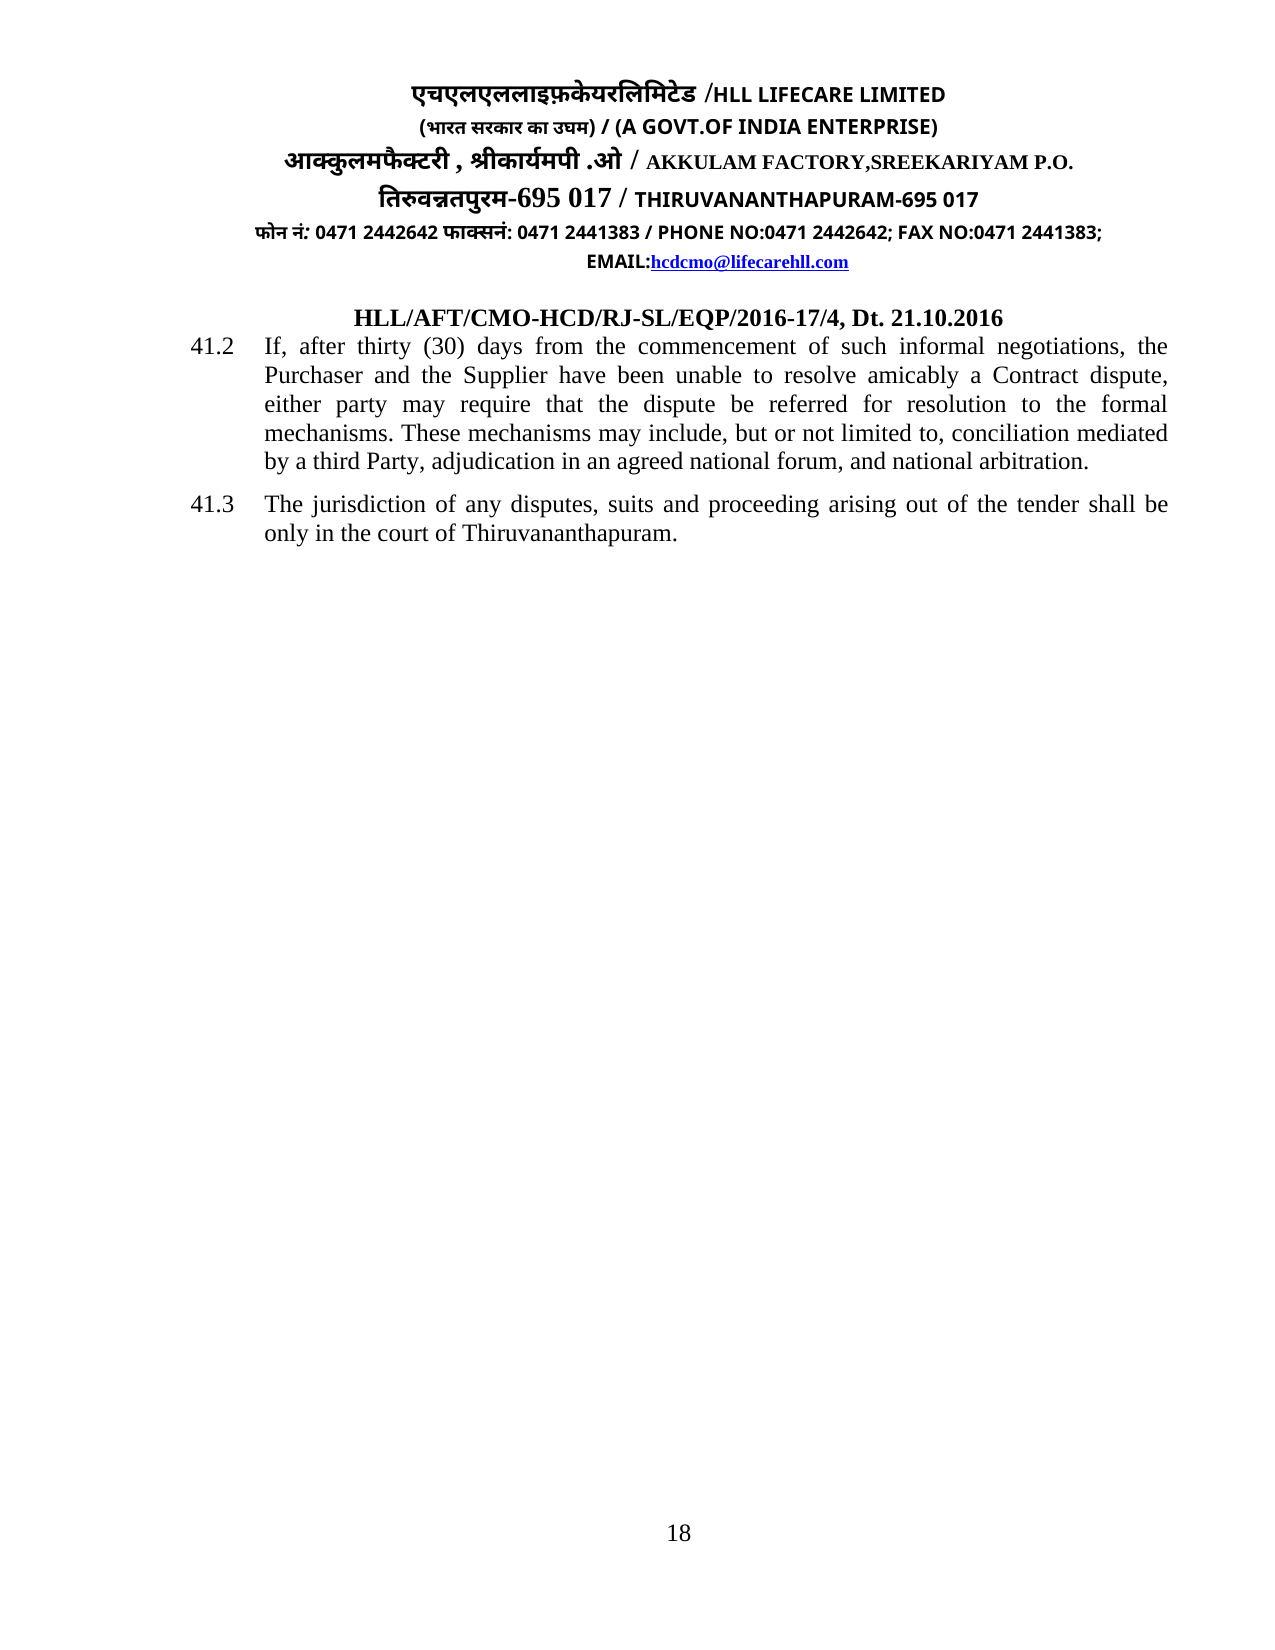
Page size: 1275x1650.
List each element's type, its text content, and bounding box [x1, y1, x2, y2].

list The jurisdiction of any disputes, suits and proceeding arising out of the tender shall be only in the court of Thiruvananthapuram. [190, 489, 1169, 547]
list If, after thirty (30) days from the commencement of such informal negotiations, the Purchaser and the Supplier have been unable to resolve amicably a Contract dispute, either party may require that the dispute be referred for resolution to the formal mechanisms. These mechanisms may include, but or not limited to, conciliation mediated by a third Party, adjudication in an agreed national forum, and national arbitration. [190, 331, 1169, 475]
